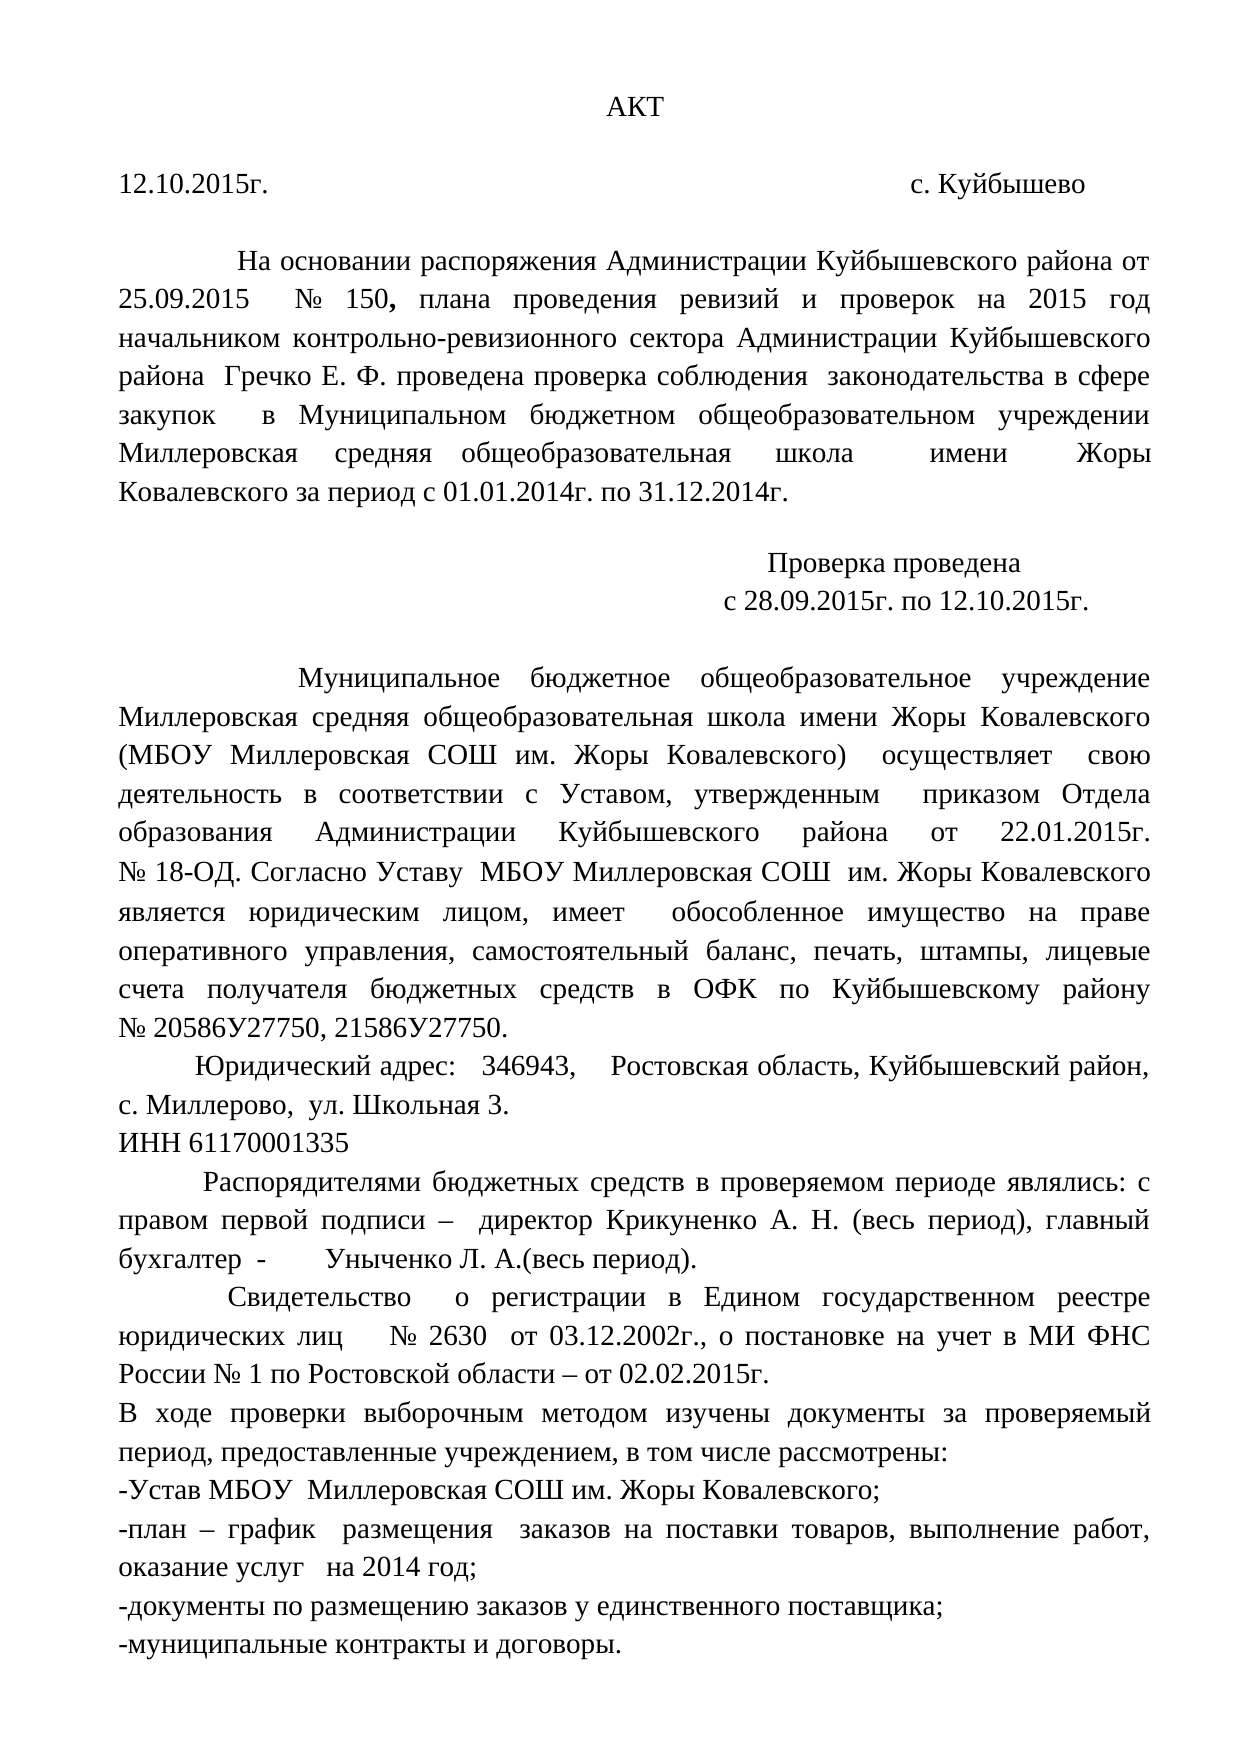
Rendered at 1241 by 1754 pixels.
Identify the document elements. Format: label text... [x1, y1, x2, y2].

text Свидетельство о регистрации в Едином государственном реестре юридических лиц № 2630 от 03.12.2002г., о постановке на учет в МИ ФНС России № 1 по Ростовской области – от 02.02.2015г. [118, 1279, 1152, 1390]
text АКТ [118, 89, 1152, 122]
text -Устав МБОУ Миллеровская СОШ им. Жоры Ковалевского; [118, 1472, 1152, 1506]
text Юридический адрес: 346943, Ростовская область, Куйбышевский район, с. Миллерово, ул. Школьная 3. [118, 1048, 1152, 1120]
text Распорядителями бюджетных средств в проверяемом периоде являлись: с правом первой подписи – директор Крикуненко А. Н. (весь период), главный бухгалтер - Уныченко Л. А.(весь период). [118, 1164, 1152, 1274]
text -муниципальные контракты и договоры. [118, 1627, 1152, 1660]
text 12.10.2015г. с. Куйбышево [118, 166, 1152, 199]
text с 28.09.2015г. по 12.10.2015г. [118, 583, 1152, 617]
text Проверка проведена [118, 545, 1152, 578]
text Муниципальное бюджетное общеобразовательное учреждение Миллеровская средняя общеобразовательная школа имени Жоры Ковалевского (МБОУ Миллеровская СОШ им. Жоры Ковалевского) осуществляет свою деятельность в соответствии с Уставом, утвержденным приказом Отдела образования Администрации Куйбышевского района от 22.01.2015г. № 18-ОД. Согласно Уставу МБОУ Миллеровская СОШ им. Жоры Ковалевского является юридическим лицом, имеет обособленное имущество на праве оперативного управления, самостоятельный баланс, печать, штампы, лицевые счета получателя бюджетных средств в ОФК по Куйбышевскому району № 20586У27750, 21586У27750. [118, 660, 1152, 1043]
text В ходе проверки выборочным методом изучены документы за проверяемый период, предоставленные учреждением, в том числе рассмотрены: [118, 1395, 1152, 1467]
text ИНН 61170001335 [118, 1125, 1152, 1159]
text -план – график размещения заказов на поставки товаров, выполнение работ, оказание услуг на 2014 год; [118, 1511, 1152, 1583]
text На основании распоряжения Администрации Куйбышевского района от 25.09.2015 № 150, плана проведения ревизий и проверок на 2015 год начальником контрольно-ревизионного сектора Администрации Куйбышевского района Гречко Е. Ф. проведена проверка соблюдения законодательства в сфере закупок в Муниципальном бюджетном общеобразовательном учреждении Миллеровская средняя общеобразовательная школа имени Жоры Ковалевского за период с 01.01.2014г. по 31.12.2014г. [118, 243, 1152, 508]
text -документы по размещению заказов у единственного поставщика; [118, 1588, 1152, 1621]
